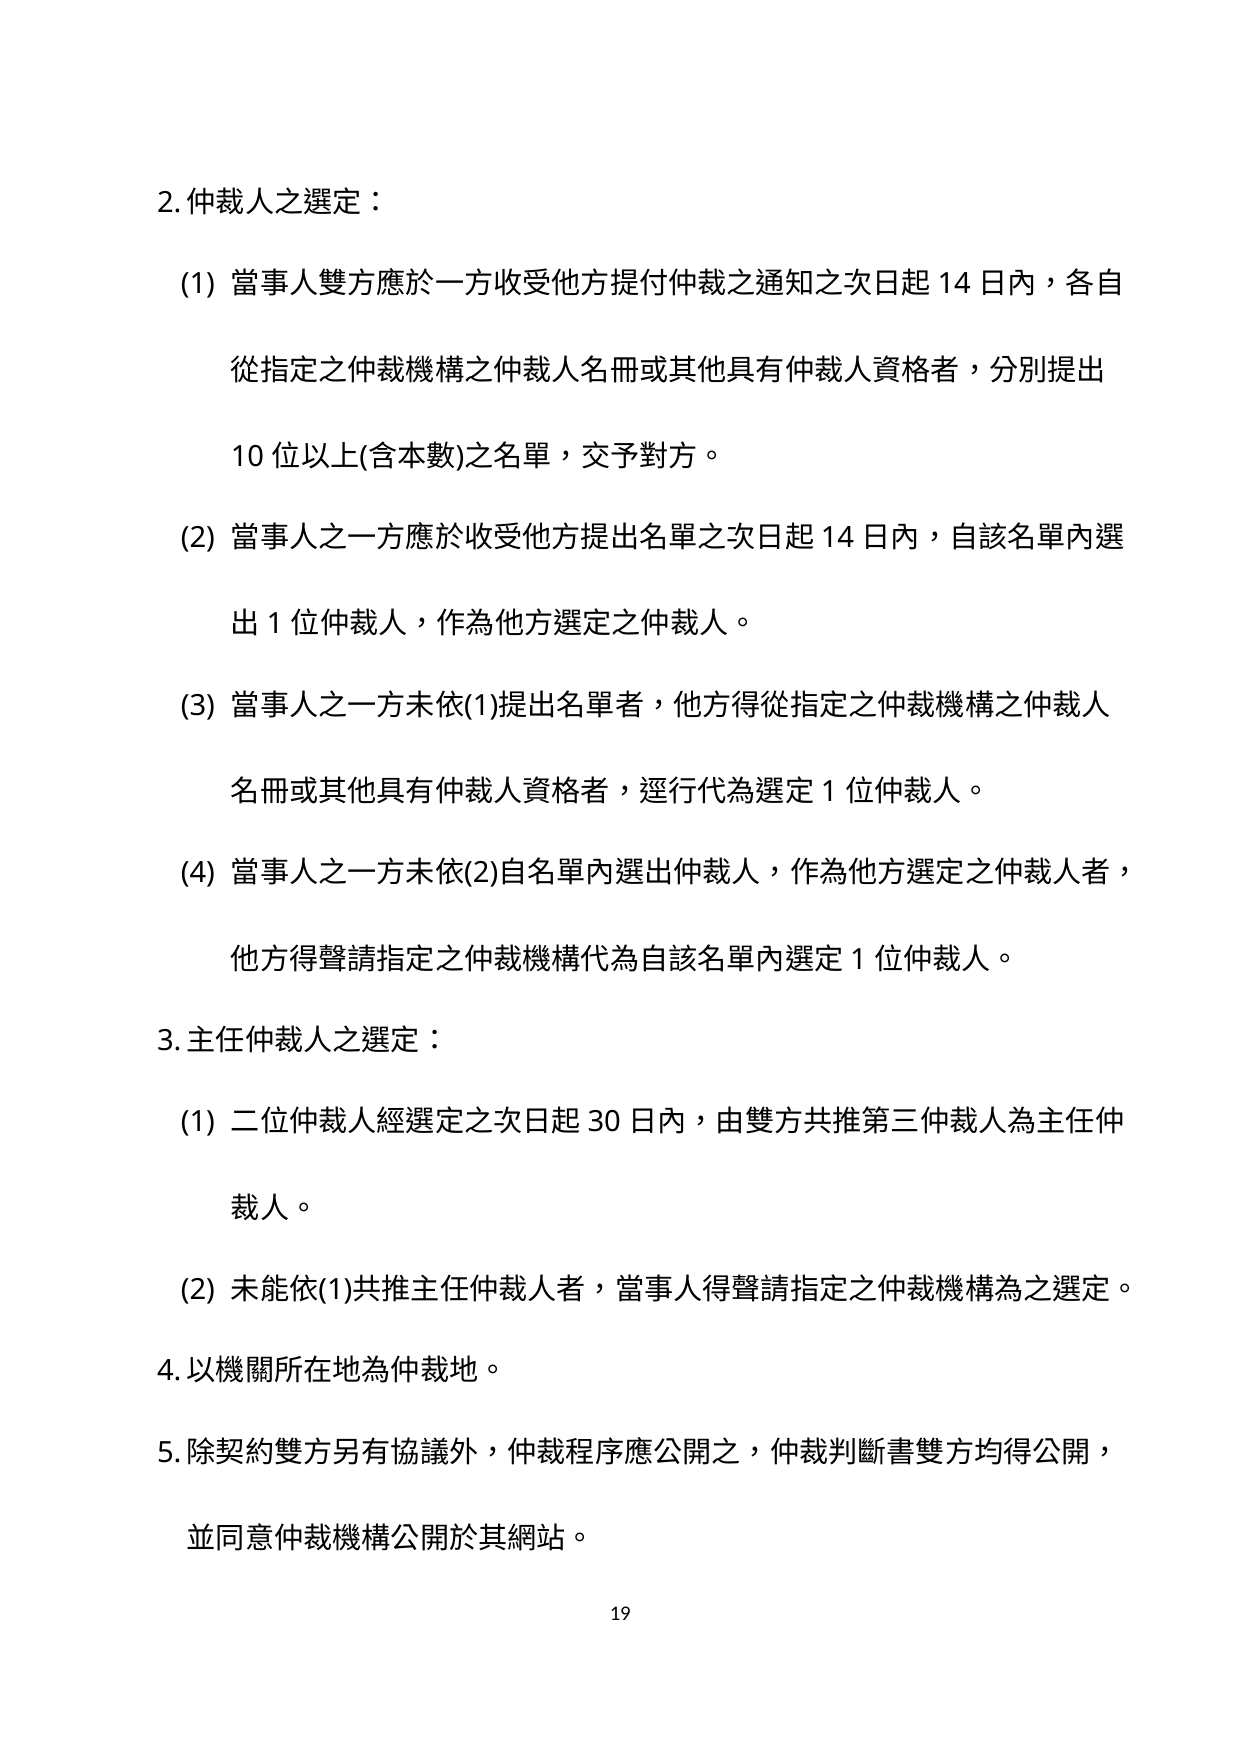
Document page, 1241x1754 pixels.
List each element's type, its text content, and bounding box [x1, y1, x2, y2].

list 當事人雙方應於一方收受他方提付仲裁之通知之次日起 14 日內，各自從指定之仲裁機構之仲裁人名冊或其他具有仲裁人資格者，分別提出 10 位以上(含本數)之名單，交予對方。 [181, 244, 1128, 491]
list 以機關所在地為仲裁地。 [157, 1331, 1128, 1406]
list 未能依(1)共推主任仲裁人者，當事人得聲請指定之仲裁機構為之選定。 [181, 1249, 1128, 1324]
list 主任仲裁人之選定： [157, 1000, 1128, 1075]
list 除契約雙方另有協議外，仲裁程序應公開之，仲裁判斷書雙方均得公開，並同意仲裁機構公開於其網站。 [157, 1412, 1128, 1573]
list 二位仲裁人經選定之次日起 30 日內，由雙方共推第三仲裁人為主任仲裁人。 [181, 1082, 1128, 1243]
list 當事人之一方未依(2)自名單內選出仲裁人，作為他方選定之仲裁人者，他方得聲請指定之仲裁機構代為自該名單內選定 1 位仲裁人。 [181, 833, 1128, 994]
list 當事人之一方應於收受他方提出名單之次日起 14 日內，自該名單內選出 1 位仲裁人，作為他方選定之仲裁人。 [181, 498, 1128, 659]
list 仲裁人之選定： [157, 162, 1128, 237]
list 當事人之一方未依(1)提出名單者，他方得從指定之仲裁機構之仲裁人名冊或其他具有仲裁人資格者，逕行代為選定 1 位仲裁人。 [181, 665, 1128, 826]
